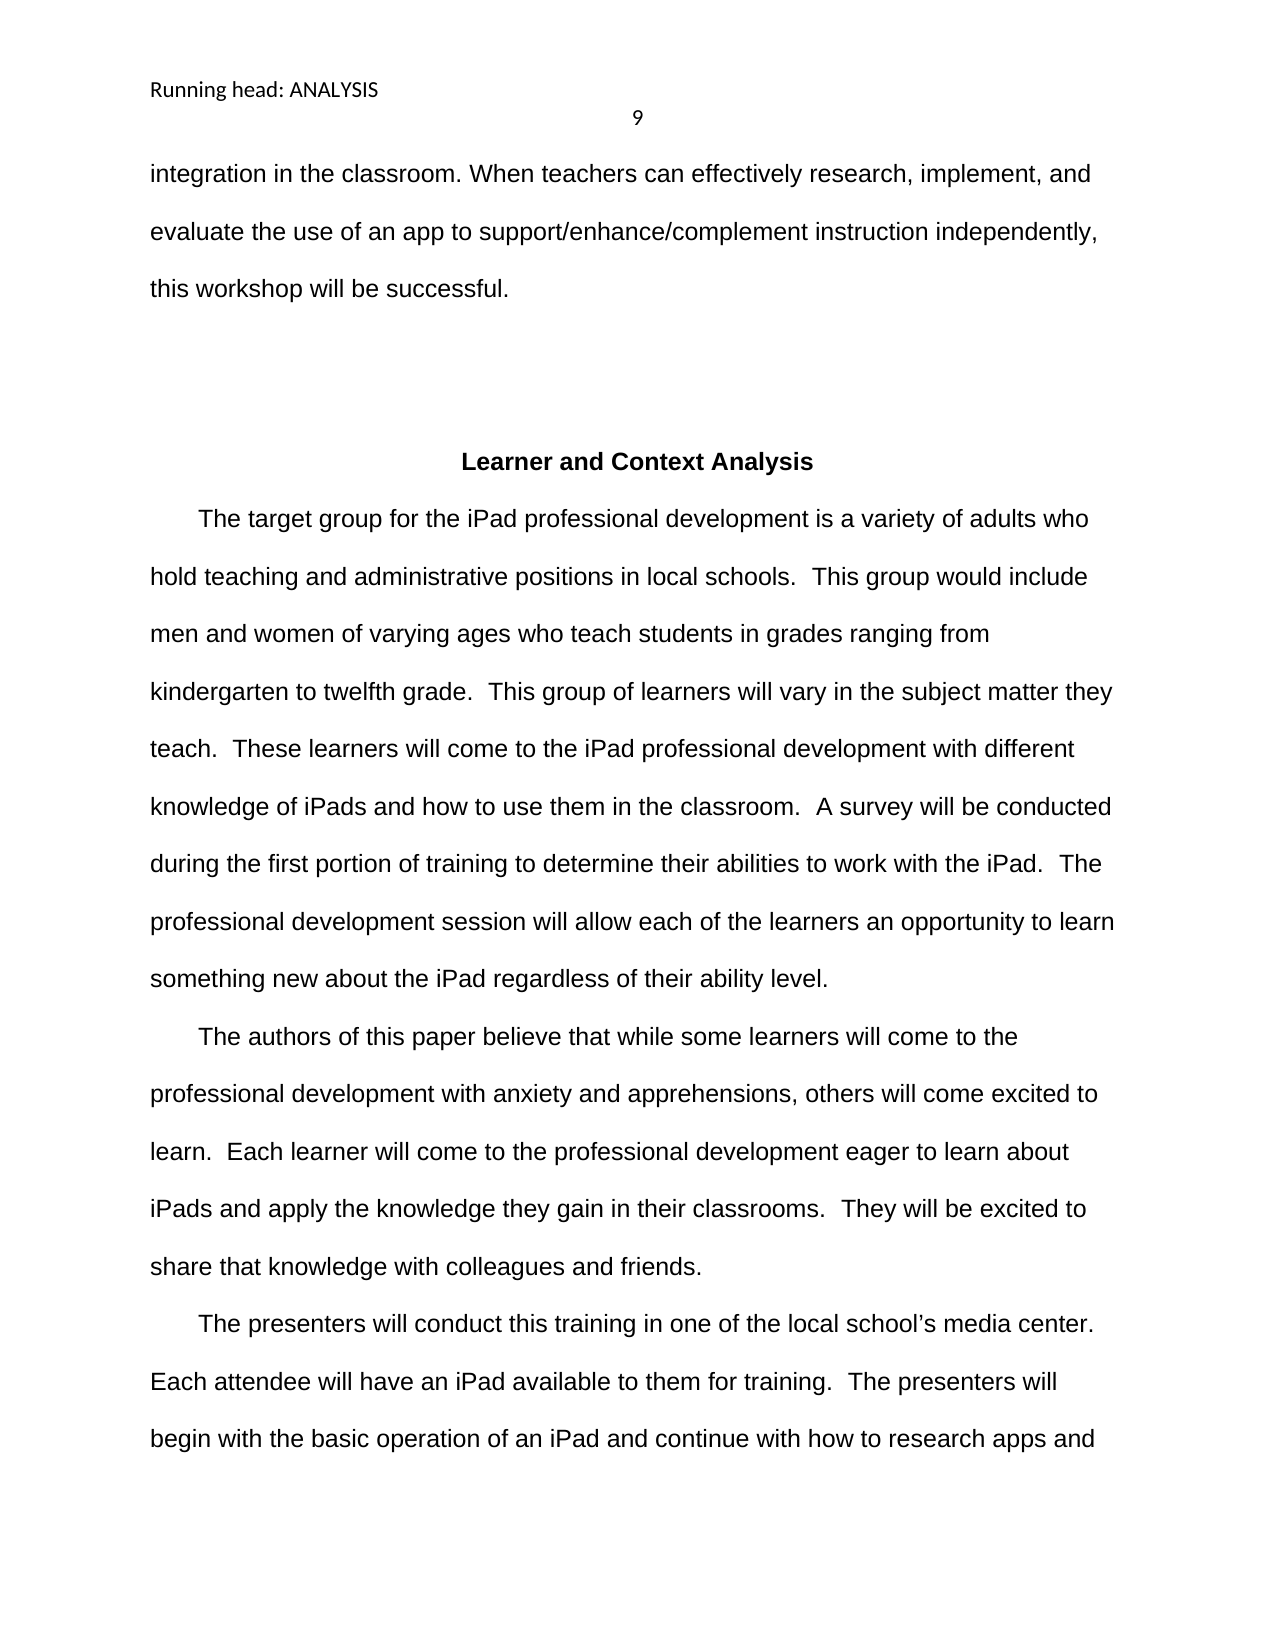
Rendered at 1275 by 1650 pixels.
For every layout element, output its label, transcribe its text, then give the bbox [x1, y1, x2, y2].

text The target group for the iPad professional development is a variety of adults who hold teaching and administrative positions in local schools. This group would include men and women of varying ages who teach students in grades ranging from kindergarten to twelfth grade. This group of learners will vary in the subject matter they teach. These learners will come to the iPad professional development with different knowledge of iPads and how to use them in the classroom. A survey will be conducted during the first portion of training to determine their abilities to work with the iPad. The professional development session will allow each of the learners an opportunity to learn something new about the iPad regardless of their ability level. [150, 504, 1125, 993]
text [150, 159, 1125, 303]
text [150, 1309, 1125, 1453]
text The authors of this paper believe that while some learners will come to the professional development with anxiety and apprehensions, others will come excited to learn. Each learner will come to the professional development eager to learn about iPads and apply the knowledge they gain in their classrooms. They will be excited to share that knowledge with colleagues and friends. [150, 1022, 1125, 1280]
text Learner and Context Analysis [150, 447, 1125, 475]
